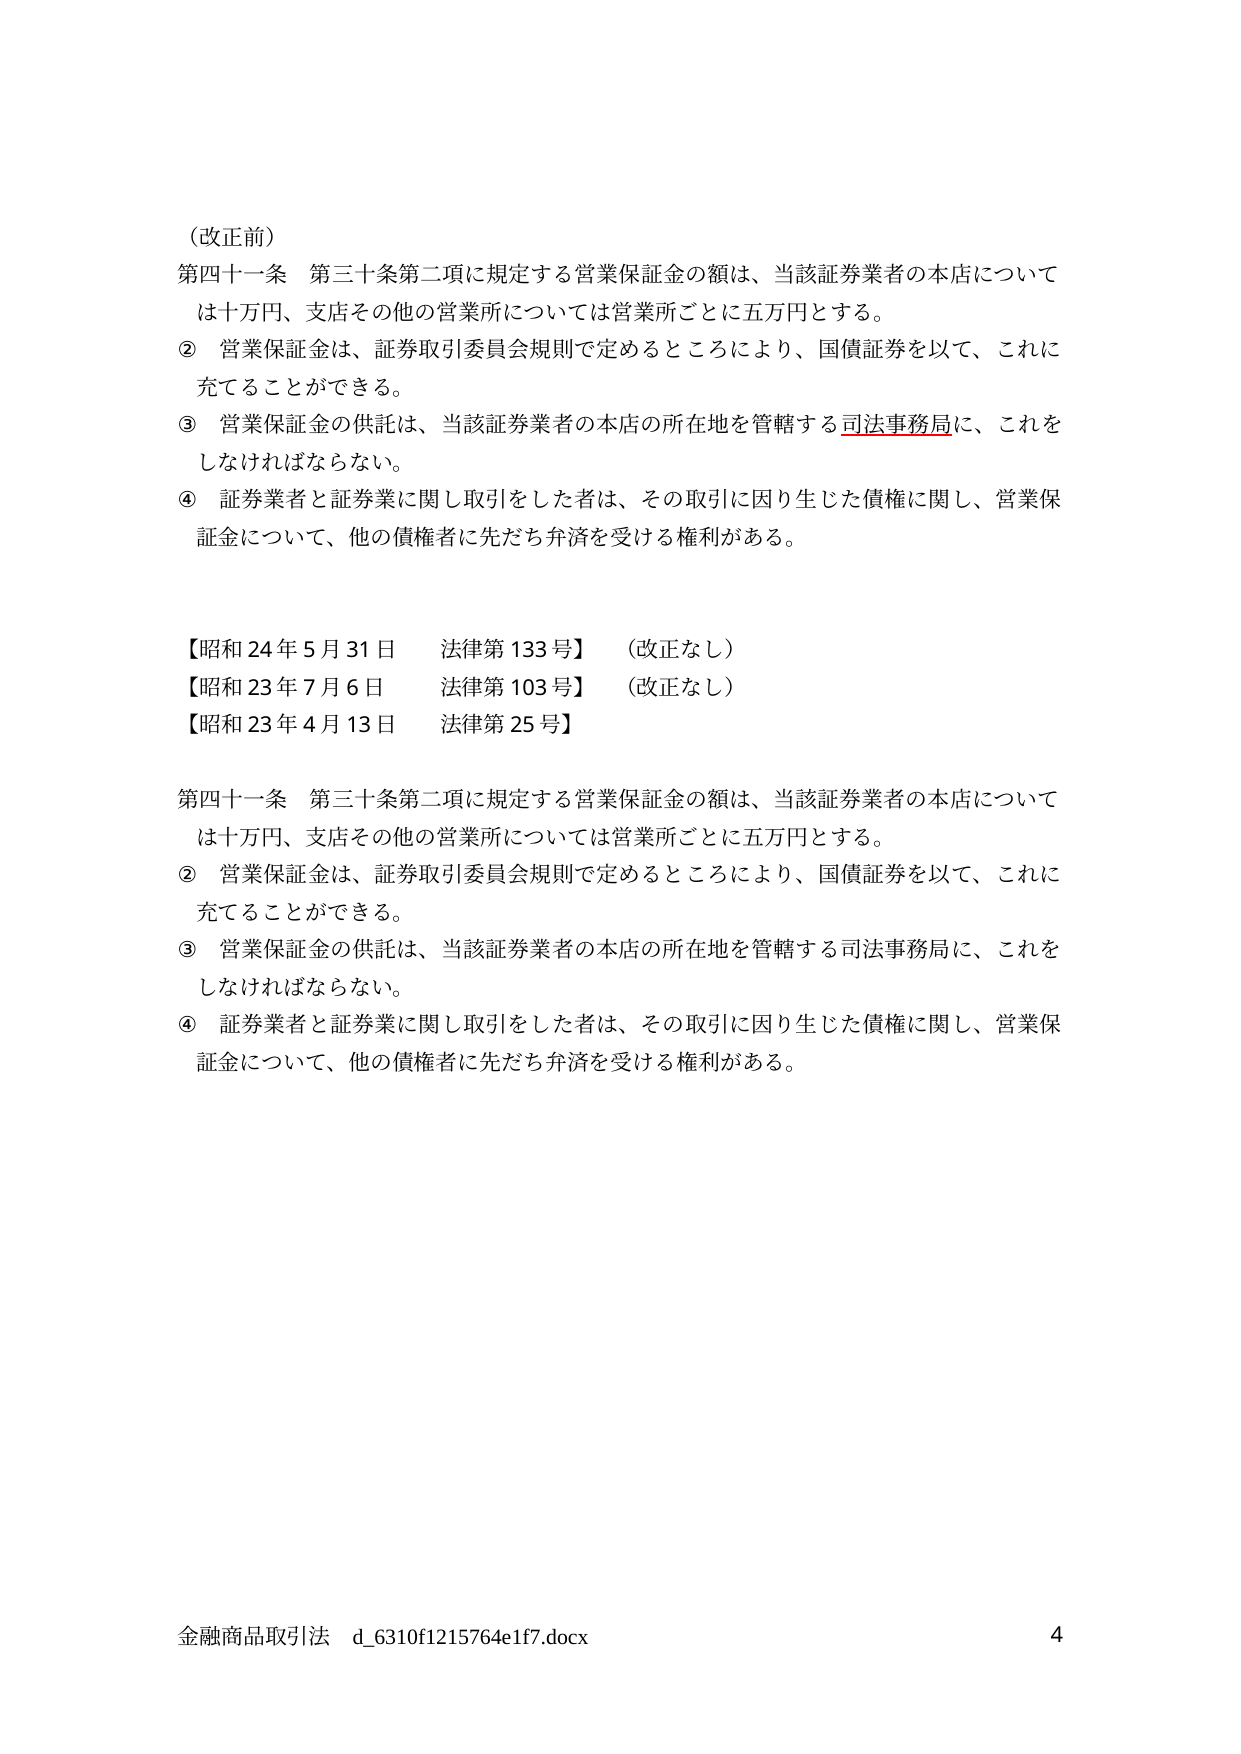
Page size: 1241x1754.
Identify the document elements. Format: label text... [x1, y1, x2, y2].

text ③ 営業保証金の供託は、当該証券業者の本店の所在地を管轄する司法事務局に、これをしなければならない。 [177, 404, 1063, 479]
text ④ 証券業者と証券業に関し取引をした者は、その取引に因り生じた債権に関し、営業保証金について、他の債権者に先だち弁済を受ける権利がある。 [177, 479, 1063, 554]
text ③ 営業保証金の供託は、当該証券業者の本店の所在地を管轄する司法事務局に、これをしなければならない。 [177, 929, 1063, 1004]
text 第四十一条 第三十条第二項に規定する営業保証金の額は、当該証券業者の本店については十万円、支店その他の営業所については営業所ごとに五万円とする。 [177, 779, 1063, 854]
text 【昭和23年4月13日 法律第25号】 [177, 704, 1063, 742]
text （改正前） [177, 217, 1063, 254]
text ② 営業保証金は、証券取引委員会規則で定めるところにより、国債証券を以て、これに充てることができる。 [177, 854, 1063, 929]
text ④ 証券業者と証券業に関し取引をした者は、その取引に因り生じた債権に関し、営業保証金について、他の債権者に先だち弁済を受ける権利がある。 [177, 1004, 1063, 1079]
text 【昭和23年7月6日 法律第103号】 （改正なし） [177, 667, 1063, 704]
text 【昭和24年5月31日 法律第133号】 （改正なし） [177, 629, 1063, 667]
text 第四十一条 第三十条第二項に規定する営業保証金の額は、当該証券業者の本店については十万円、支店その他の営業所については営業所ごとに五万円とする。 [177, 254, 1063, 329]
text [177, 329, 1063, 404]
